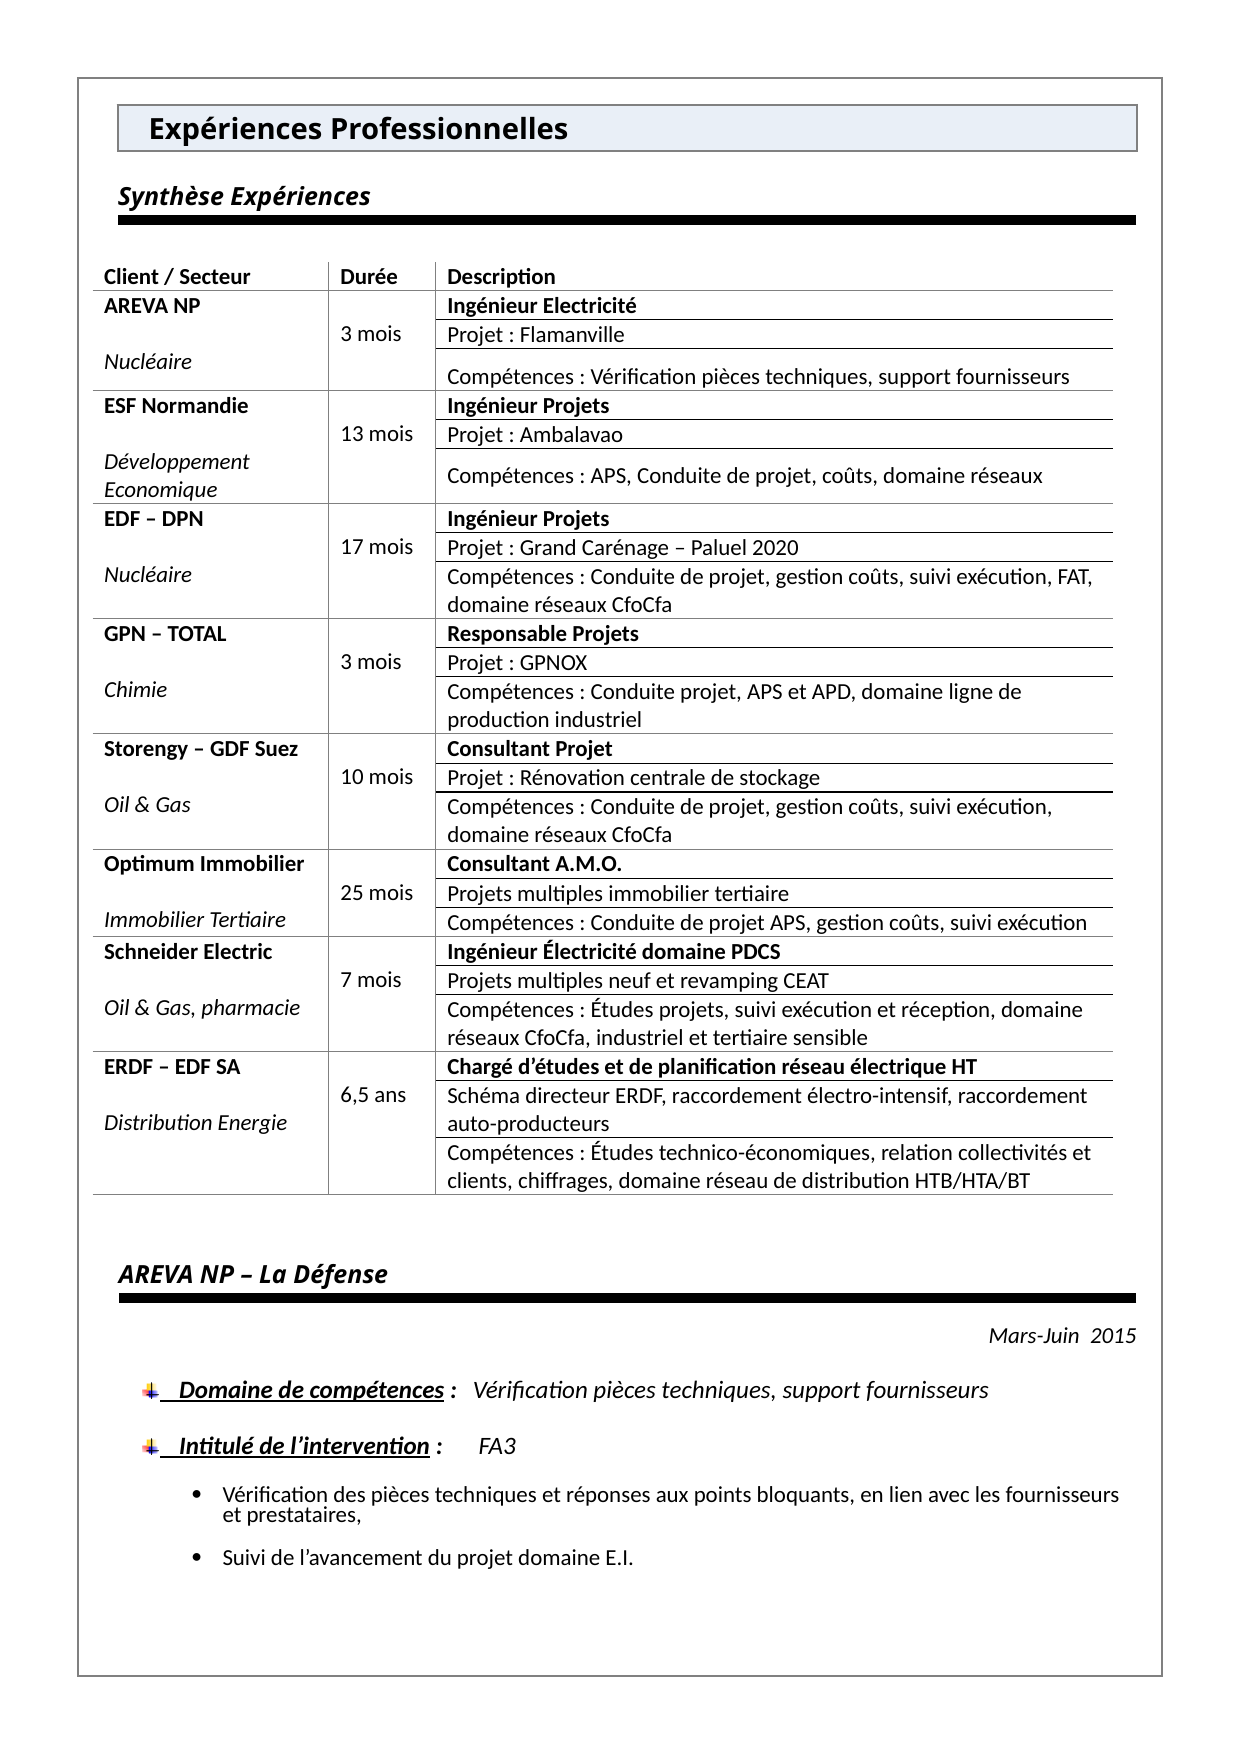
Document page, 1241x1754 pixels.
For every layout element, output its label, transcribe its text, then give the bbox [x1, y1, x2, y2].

subtitle AREVA NP – La Défense [119, 1257, 1136, 1293]
table_cell Projet : Ambalavao [436, 420, 1113, 448]
table_header Durée [329, 262, 435, 290]
table_cell Compétences : APS, Conduite de projet, coûts, domaine réseaux [436, 449, 1113, 503]
table_cell Projets multiples immobilier tertiaire [436, 879, 1113, 907]
table_cell Projet : Grand Carénage – Paluel 2020 [436, 533, 1113, 561]
table_cell Chargé d’études et de planification réseau électrique HT [436, 1052, 1113, 1080]
table_cell Projet : GPNOX [436, 648, 1113, 676]
table_cell 6,5 ans [329, 1052, 435, 1194]
list Suivi de l’avancement du projet domaine E.I. [193, 1549, 1136, 1569]
table_cell Ingénieur Projets [436, 391, 1113, 419]
table_cell ERDF – EDF SA Distribution Energie [93, 1052, 328, 1194]
table_cell Schneider Electric Oil & Gas, pharmacie [93, 937, 328, 1051]
table_cell Projet : Flamanville [436, 320, 1113, 348]
table_cell Projets multiples neuf et revamping CEAT [436, 966, 1113, 994]
table_cell ESF Normandie Développement Economique [93, 391, 328, 503]
table_cell Optimum Immobilier Immobilier Tertiaire [93, 850, 328, 936]
table_cell Responsable Projets [436, 619, 1113, 647]
table_cell Compétences : Conduite de projet, gestion coûts, suivi exécution, domaine réseaux CfoCfa [436, 793, 1113, 848]
table_cell Compétences : Études technico-économiques, relation collectivités et clients, chiffrages, domaine réseau de distribution HTB/HTA/BT [436, 1138, 1113, 1194]
table_cell Schéma directeur ERDF, raccordement électro-intensif, raccordement auto-producteurs [436, 1081, 1113, 1137]
picture [142, 1437, 159, 1455]
table_cell Compétences : Études projets, suivi exécution et réception, domaine réseaux CfoCfa, industriel et tertiaire sensible [436, 995, 1113, 1051]
table_cell Projet : Rénovation centrale de stockage [436, 764, 1113, 791]
text Expériences Professionnelles [119, 106, 1136, 150]
table_cell Compétences : Conduite de projet, gestion coûts, suivi exécution, FAT, domaine réseaux CfoCfa [436, 562, 1113, 618]
text Mars-Juin 2015 [104, 1321, 1136, 1349]
table_cell 25 mois [329, 850, 435, 936]
table_cell AREVA NP Nucléaire [93, 291, 328, 390]
table_cell 7 mois [329, 937, 435, 1051]
table_cell Storengy – GDF Suez Oil & Gas [93, 734, 328, 848]
table_cell 17 mois [329, 504, 435, 618]
table_header Description [436, 262, 1113, 290]
table_cell EDF – DPN Nucléaire [93, 504, 328, 618]
subtitle Synthèse Expériences [118, 179, 1136, 215]
table_cell Ingénieur Projets [436, 504, 1113, 532]
list Domaine de compétences : Vérification pièces techniques, support fournisseurs [141, 1374, 1136, 1405]
table_cell 13 mois [329, 391, 435, 503]
table_cell Consultant A.M.O. [436, 850, 1113, 878]
table_cell 3 mois [329, 291, 435, 390]
table_cell 3 mois [329, 619, 435, 733]
table_cell Ingénieur Électricité domaine PDCS [436, 937, 1113, 965]
table_cell Compétences : Vérification pièces techniques, support fournisseurs [436, 349, 1113, 390]
table_cell Consultant Projet [436, 734, 1113, 762]
list Intitulé de l’intervention : FA3 [141, 1430, 1136, 1461]
table_cell Compétences : Conduite projet, APS et APD, domaine ligne de production industriel [436, 677, 1113, 733]
table_cell 10 mois [329, 734, 435, 848]
table_cell GPN – TOTAL Chimie [93, 619, 328, 733]
picture [142, 1381, 159, 1399]
table_header Client / Secteur [93, 262, 328, 290]
table_cell Ingénieur Electricité [436, 291, 1113, 319]
list Vérification des pièces techniques et réponses aux points bloquants, en lien avec les fournisseurs et prestataires, [193, 1486, 1136, 1528]
table_cell Compétences : Conduite de projet APS, gestion coûts, suivi exécution [436, 908, 1113, 936]
